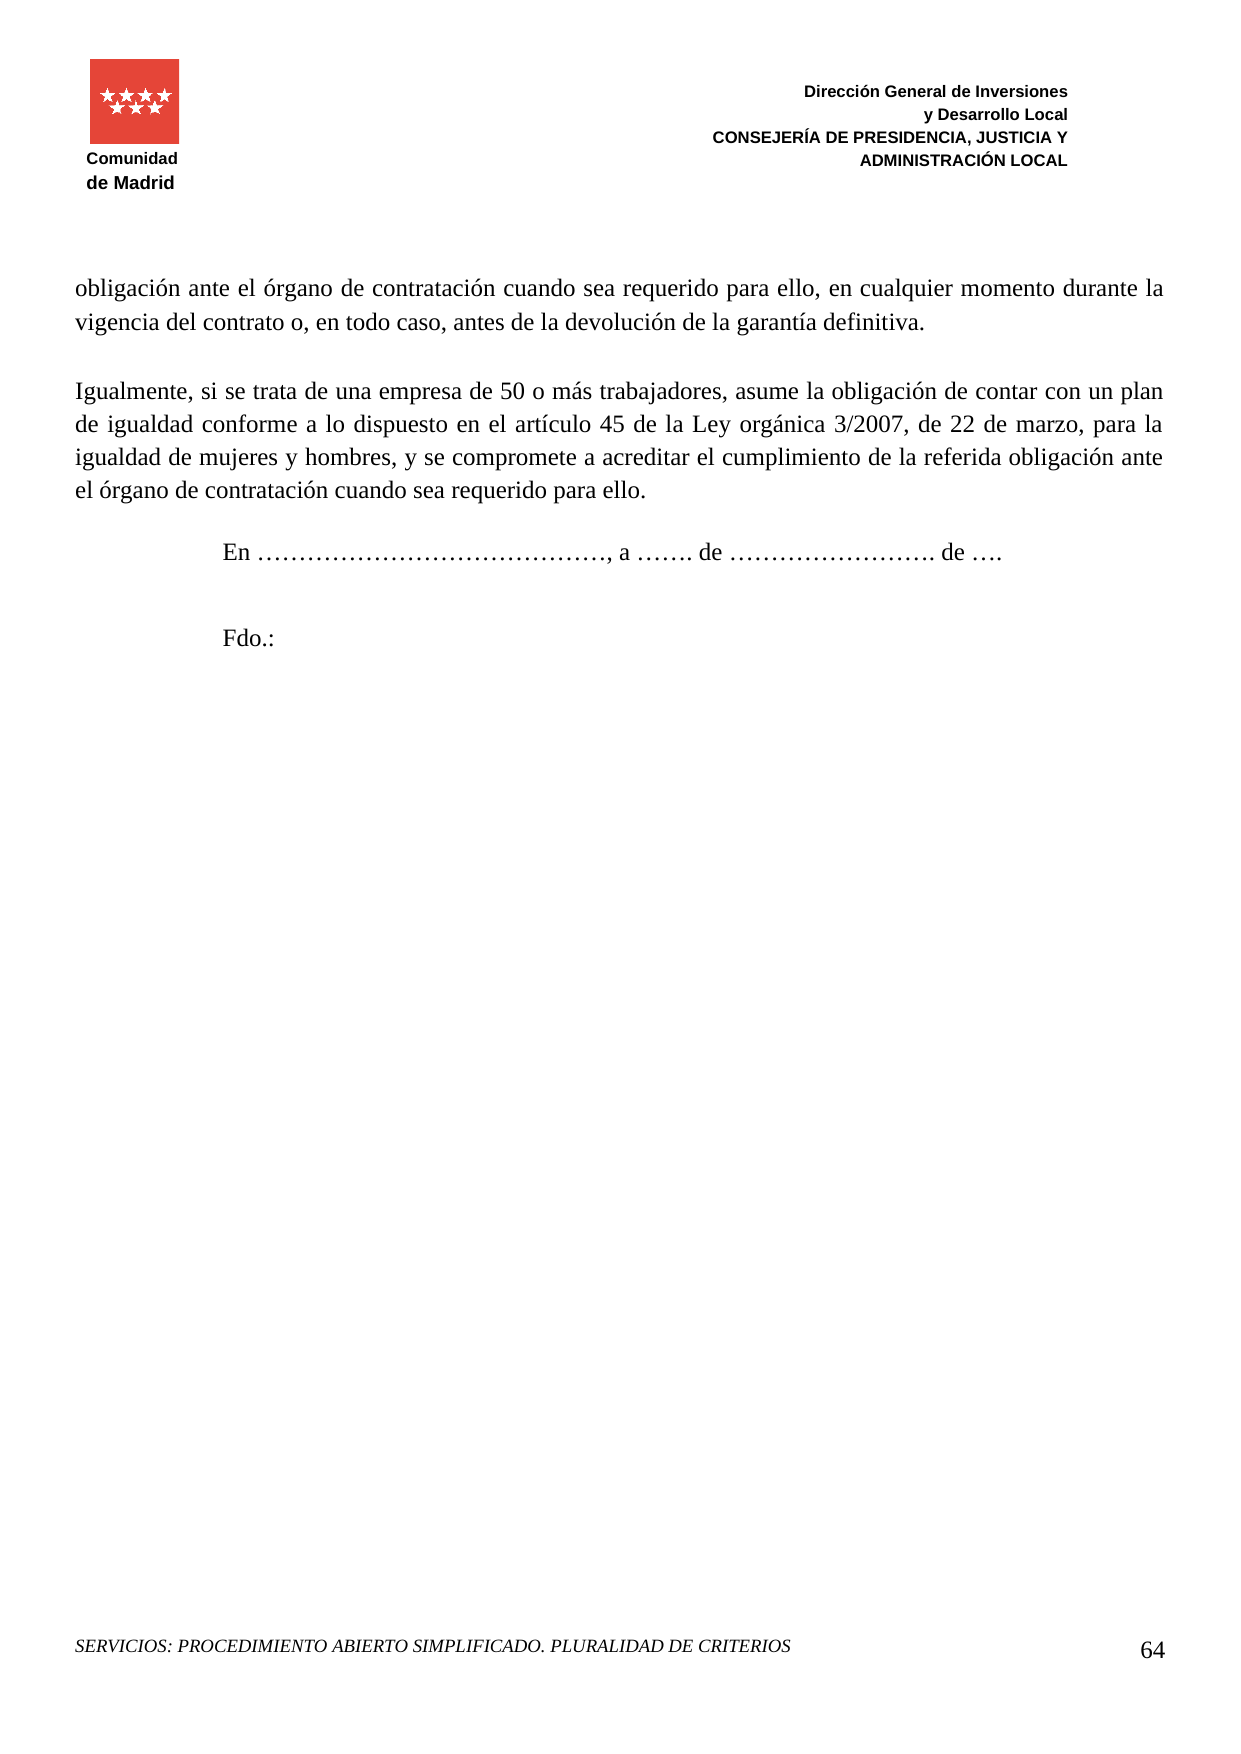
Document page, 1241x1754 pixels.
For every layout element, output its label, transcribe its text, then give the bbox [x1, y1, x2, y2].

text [75, 273, 1165, 336]
text Igualmente, si se trata de una empresa de 50 o más trabajadores, asume la obligación de contar con un plan de igualdad conforme a lo dispuesto en el artículo 45 de la Ley orgánica 3/2007, de 22 de marzo, para la igualdad de mujeres y hombres, y se compromete a acreditar el cumplimiento de la referida obligación ante el órgano de contratación cuando sea requerido para ello. [75, 376, 1165, 504]
text Fdo.: [222, 623, 1165, 652]
text En ……………………………………, a ……. de ……………………. de …. [222, 537, 1165, 566]
